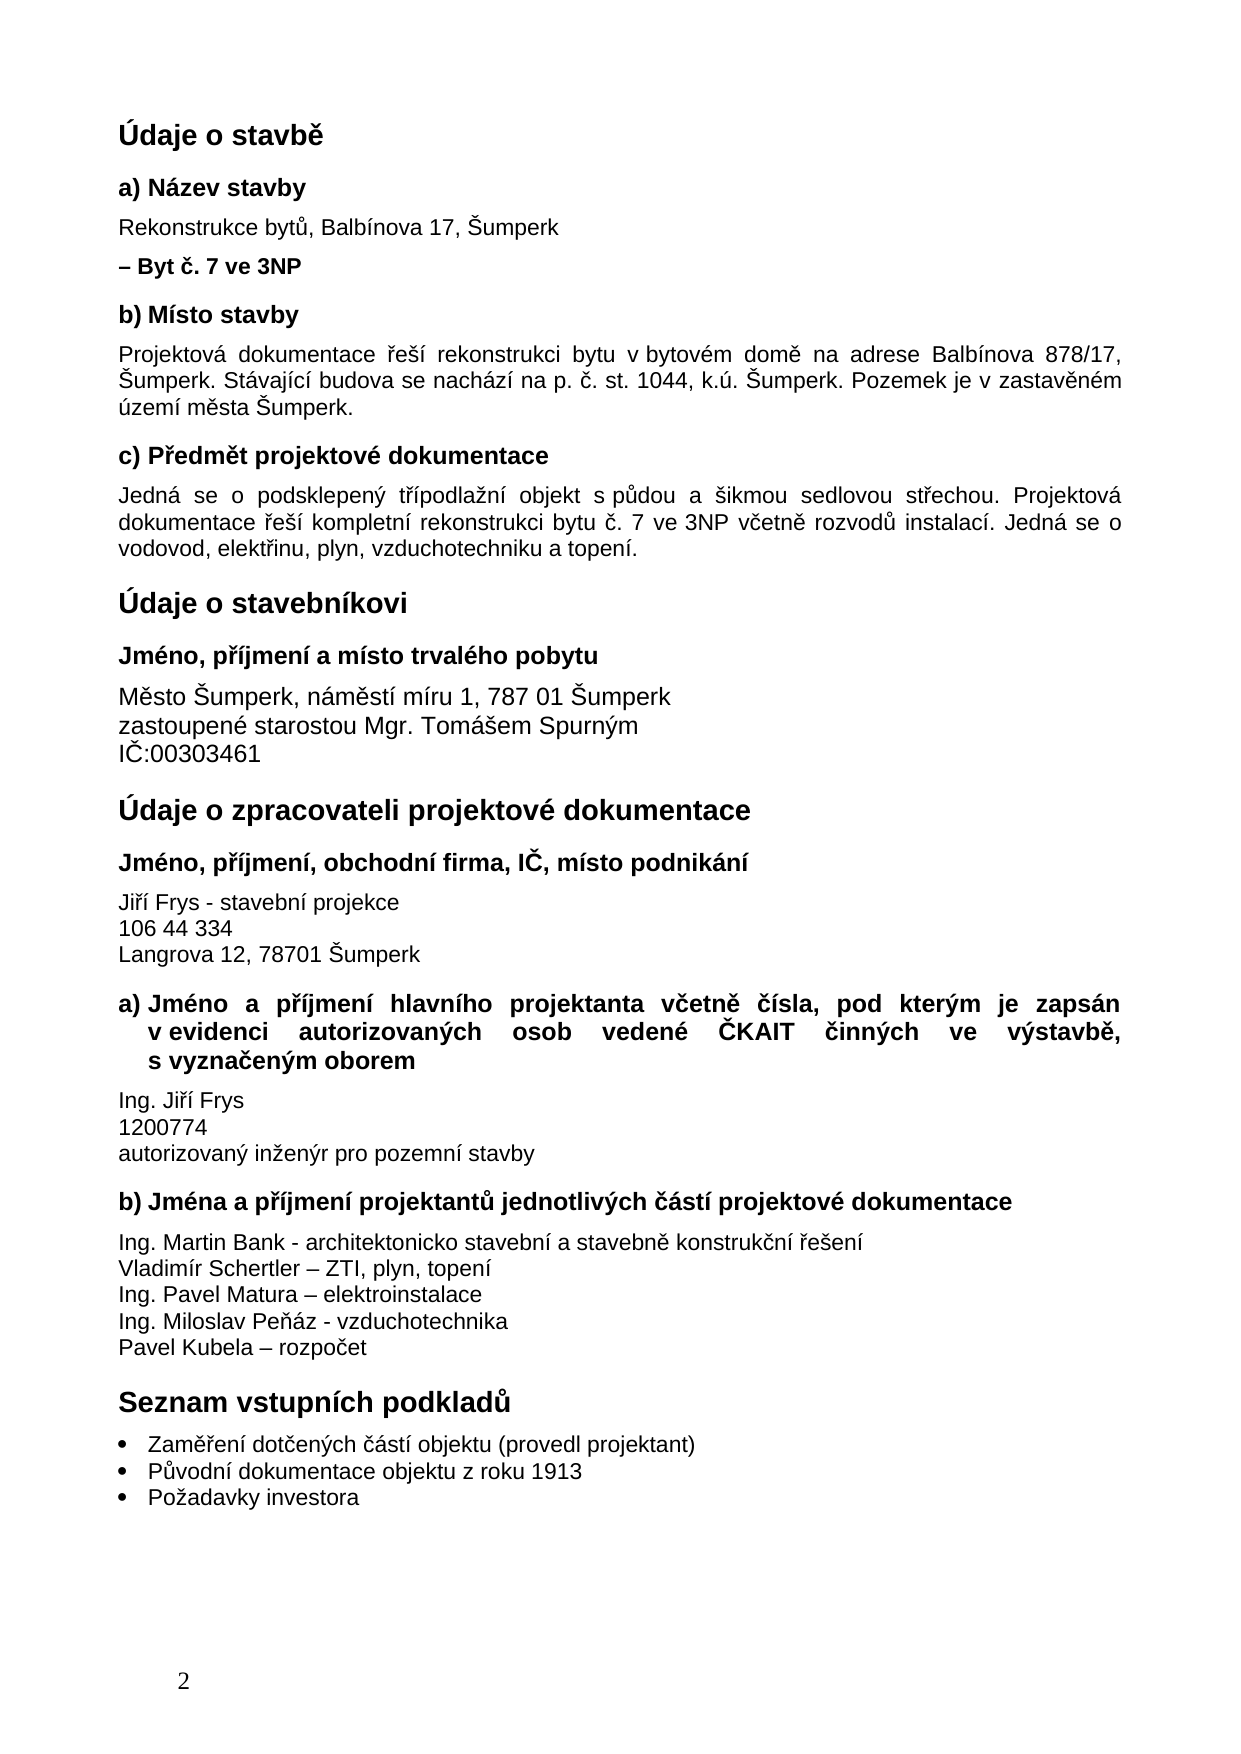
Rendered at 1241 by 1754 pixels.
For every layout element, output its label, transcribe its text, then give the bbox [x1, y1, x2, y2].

text Jedná se o podsklepený třípodlažní objekt s půdou a šikmou sedlovou střechou. Projektová dokumentace řeší kompletní rekonstrukci bytu č. 7 ve 3NP včetně rozvodů instalací. Jedná se o vodovod, elektřinu, plyn, vzduchotechniku a topení. [118, 482, 1122, 561]
text Město Šumperk, náměstí míru 1, 787 01 Šumperk [118, 682, 1122, 711]
text zastoupené starostou Mgr. Tomášem Spurným [118, 711, 1122, 739]
text autorizovaný inženýr pro pozemní stavby [118, 1140, 1122, 1166]
list Předmět projektové dokumentace [118, 441, 1122, 470]
text – Byt č. 7 ve 3NP [118, 253, 1122, 279]
list Údaje o stavbě [118, 118, 1122, 152]
text Rekonstrukce bytů, Balbínova 17, Šumperk [118, 214, 1122, 240]
text 1200774 [118, 1114, 1122, 1140]
text Jiří Frys - stavební projekce [118, 889, 1122, 915]
text Ing. Pavel Matura – elektroinstalace [118, 1281, 1122, 1308]
text IČ:00303461 [118, 739, 1122, 768]
text Ing. Martin Bank - architektonicko stavební a stavebně konstrukční řešení [118, 1228, 1122, 1255]
text Vladimír Schertler – ZTI, plyn, topení [118, 1255, 1122, 1281]
text Ing. Jiří Frys [118, 1087, 1122, 1114]
text 106 44 334 [118, 915, 1122, 941]
list Zaměření dotčených částí objektu (provedl projektant) [118, 1431, 1122, 1458]
list Jména a příjmení projektantů jednotlivých částí projektové dokumentace [118, 1187, 1122, 1216]
list Jméno, příjmení a místo trvalého pobytu [118, 641, 1122, 669]
list Seznam vstupních podkladů [118, 1385, 1122, 1419]
list Název stavby [118, 172, 1122, 201]
list Údaje o stavebníkovi [118, 586, 1122, 620]
list Původní dokumentace objektu z roku 1913 [118, 1458, 1122, 1484]
list Místo stavby [118, 300, 1122, 328]
text Ing. Miloslav Peňáz - vzduchotechnika [118, 1308, 1122, 1334]
text Pavel Kubela – rozpočet [118, 1334, 1122, 1360]
list Údaje o zpracovateli projektové dokumentace [118, 793, 1122, 827]
text Projektová dokumentace řeší rekonstrukci bytu v bytovém domě na adrese Balbínova 878/17, Šumperk. Stávající budova se nachází na p. č. st. 1044, k.ú. Šumperk. Pozemek je v zastavěném území města Šumperk. [118, 341, 1122, 420]
list Požadavky investora [118, 1484, 1122, 1510]
list Jméno a příjmení hlavního projektanta včetně čísla, pod kterým je zapsán v evidenci autorizovaných osob vedené ČKAIT činných ve výstavbě, s vyznačeným oborem [118, 989, 1122, 1075]
list Jméno, příjmení, obchodní firma, IČ, místo podnikání [118, 847, 1122, 876]
text Langrova 12, 78701 Šumperk [118, 941, 1122, 968]
